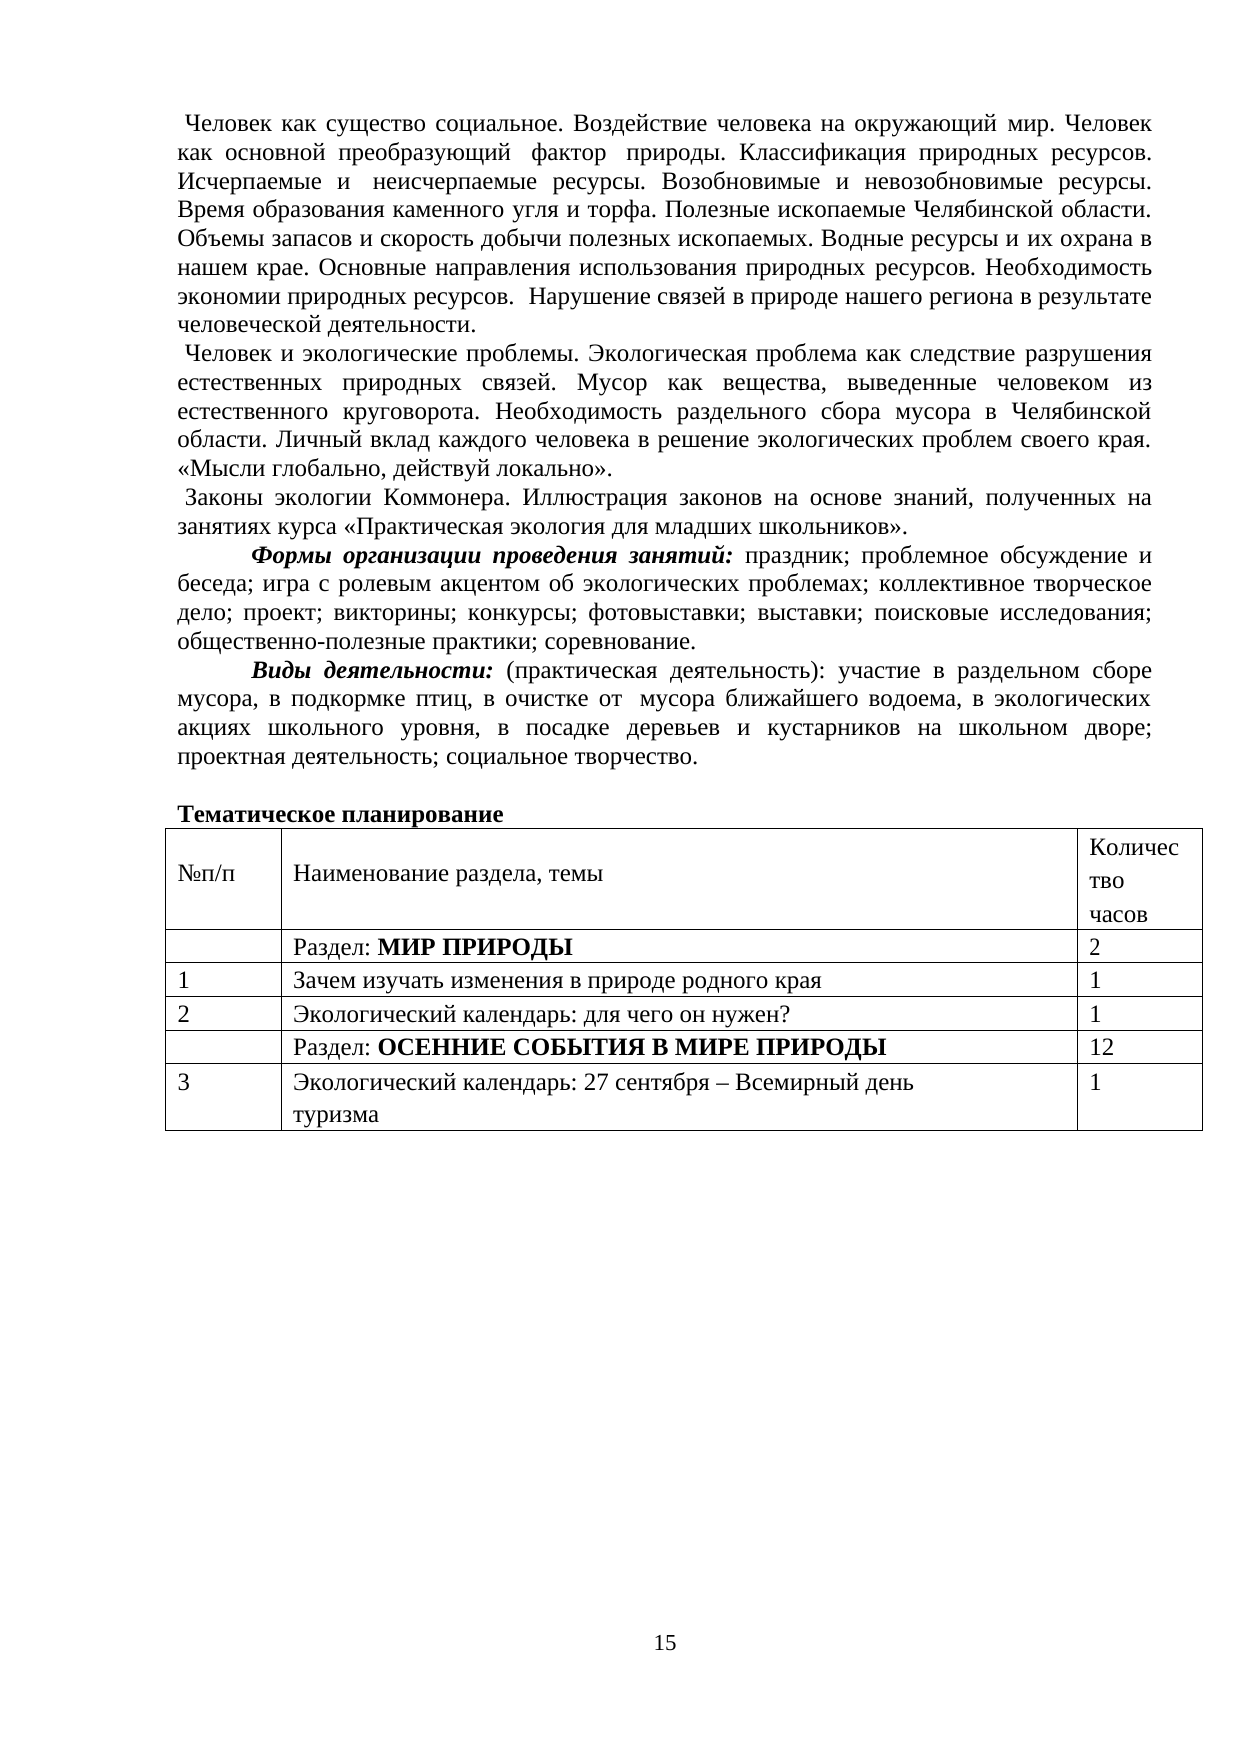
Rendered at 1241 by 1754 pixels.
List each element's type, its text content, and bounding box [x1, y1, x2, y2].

table_cell 1 [1078, 963, 1202, 996]
table_cell Зачем изучать изменения в природе родного края [282, 963, 1077, 996]
table_cell 3 [166, 1064, 281, 1130]
table_cell 2 [1078, 930, 1202, 962]
table_cell Экологический календарь: для чего он нужен? [282, 997, 1077, 1030]
table_cell Раздел: ОСЕННИЕ СОБЫТИЯ В МИРЕ ПРИРОДЫ [282, 1031, 1077, 1063]
text Человек как существо социальное. Воздействие человека на окружающий мир. Человек как основной преобразующий фактор природы. Классификация природных ресурсов. Исчерпаемые и неисчерпаемые ресурсы. Возобновимые и невозобновимые ресурсы. Время образования каменного угля и торфа. Полезные ископаемые Челябинской области. Объемы запасов и скорость добычи полезных ископаемых. Водные ресурсы и их охрана в нашем крае. Основные направления использования природных ресурсов. Необходимость экономии природных ресурсов. Нарушение связей в природе нашего региона в результате человеческой деятельности. [177, 108, 1152, 338]
table_cell 1 [1078, 997, 1202, 1030]
table_header №п/п [166, 829, 281, 929]
text Виды деятельности: (практическая деятельность): участие в раздельном сборе мусора, в подкормке птиц, в очистке от мусора ближайшего водоема, в экологических акциях школьного уровня, в посадке деревьев и кустарников на школьном дворе; проектная деятельность; социальное творчество. [177, 655, 1152, 770]
table_cell [166, 930, 281, 962]
text Человек и экологические проблемы. Экологическая проблема как следствие разрушения естественных природных связей. Мусор как вещества, выведенные человеком из естественного круговорота. Необходимость раздельного сбора мусора в Челябинской области. Личный вклад каждого человека в решение экологических проблем своего края. «Мысли глобально, действуй локально». [177, 338, 1152, 482]
subtitle Тематическое планирование [177, 799, 1215, 828]
table_cell Раздел: МИР ПРИРОДЫ [282, 930, 1077, 962]
table_cell 2 [166, 997, 281, 1030]
table_cell [166, 1031, 281, 1063]
table_cell 12 [1078, 1031, 1202, 1063]
table_header Количес тво часов [1078, 829, 1202, 929]
table_cell 1 [1078, 1064, 1202, 1130]
table_cell 1 [166, 963, 281, 996]
text Законы экологии Коммонера. Иллюстрация законов на основе знаний, полученных на занятиях курса «Практическая экология для младших школьников». [177, 482, 1152, 540]
table_cell Экологический календарь: 27 сентября – Всемирный день туризма [282, 1064, 1077, 1130]
table_header Наименование раздела, темы [282, 829, 1077, 929]
text Формы организации проведения занятий: праздник; проблемное обсуждение и беседа; игра с ролевым акцентом oб экологических проблемах; коллективное творческое дело; проект; викторины; конкурсы; фотовыставки; выставки; поисковые исследования; общественно-полезные практики; соревнование. [177, 540, 1152, 655]
